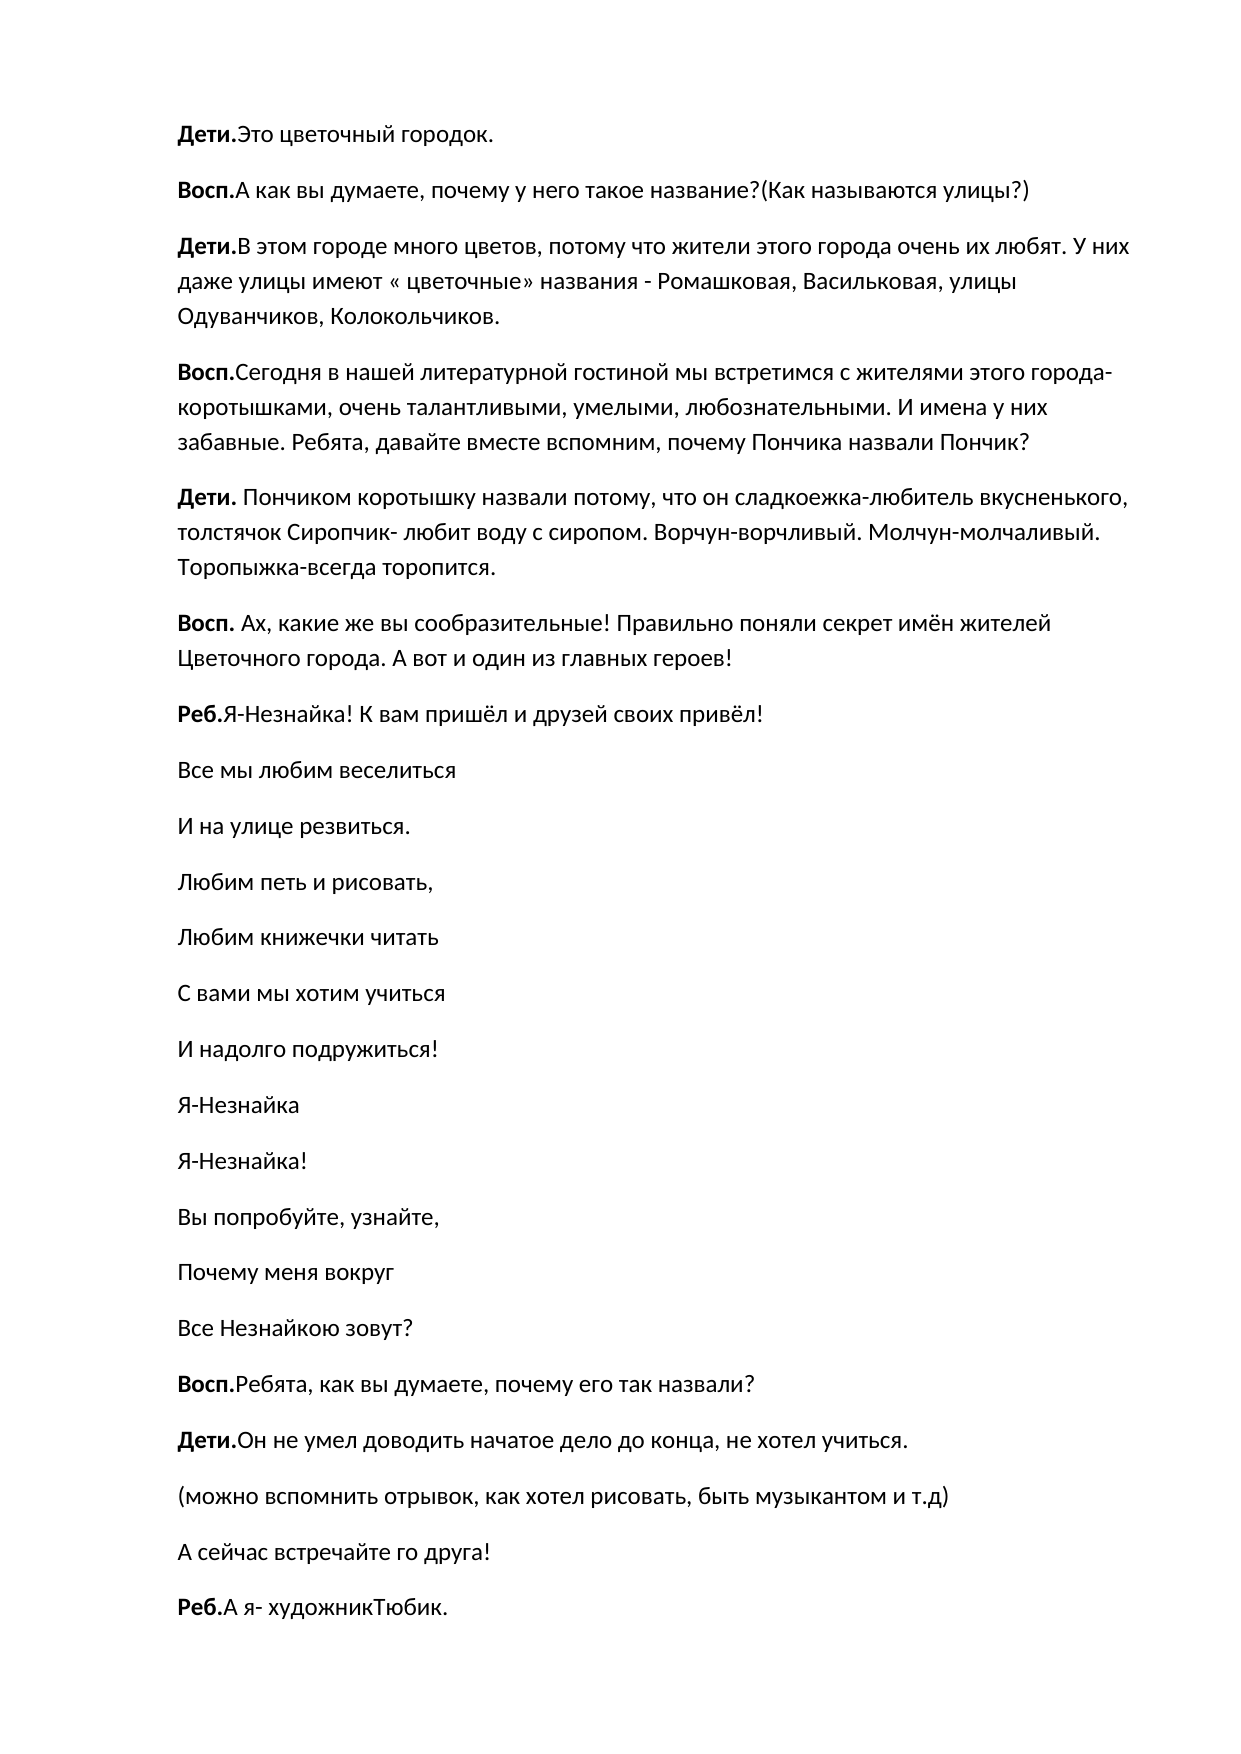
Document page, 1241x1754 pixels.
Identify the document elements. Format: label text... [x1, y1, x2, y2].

text (можно вспомнить отрывок, как хотел рисовать, быть музыкантом и т.д) [177, 1480, 1152, 1510]
text Почему меня вокруг [177, 1256, 1152, 1287]
text Дети.Это цветочный городок. [177, 118, 1152, 149]
text И надолго подружиться! [177, 1033, 1152, 1064]
text Вы попробуйте, узнайте, [177, 1201, 1152, 1231]
text Все Незнайкою зовут? [177, 1312, 1152, 1343]
text С вами мы хотим учиться [177, 977, 1152, 1008]
text Любим петь и рисовать, [177, 866, 1152, 896]
text Все мы любим веселиться [177, 754, 1152, 784]
text Любим книжечки читать [177, 921, 1152, 952]
text Реб.А я- художникТюбик. [177, 1591, 1152, 1622]
text Восп.Ребята, как вы думаете, почему его так назвали? [177, 1368, 1152, 1399]
text Я-Незнайка! [177, 1145, 1152, 1175]
text А сейчас встречайте го друга! [177, 1536, 1152, 1566]
text Реб.Я-Незнайка! К вам пришёл и друзей своих привёл! [177, 698, 1152, 729]
text Восп.Сегодня в нашей литературной гостиной мы встретимся с жителями этого города- коротышками, очень талантливыми, умелыми, любознательными. И имена у них забавные. Ребята, давайте вместе вспомним, почему Пончика назвали Пончик? [177, 356, 1152, 456]
text Восп. Ах, какие же вы сообразительные! Правильно поняли секрет имён жителей Цветочного города. А вот и один из главных героев! [177, 607, 1152, 673]
text Восп.А как вы думаете, почему у него такое название?(Как называются улицы?) [177, 174, 1152, 204]
text Дети. Пончиком коротышку назвали потому, что он сладкоежка-любитель вкусненького, толстячок Сиропчик- любит воду с сиропом. Ворчун-ворчливый. Молчун-молчаливый. Торопыжка-всегда торопится. [177, 481, 1152, 582]
text Я-Незнайка [177, 1089, 1152, 1119]
text Дети.В этом городе много цветов, потому что жители этого города очень их любят. У них даже улицы имеют « цветочные» названия - Ромашковая, Васильковая, улицы Одуванчиков, Колокольчиков. [177, 230, 1152, 330]
text Дети.Он не умел доводить начатое дело до конца, не хотел учиться. [177, 1424, 1152, 1454]
text И на улице резвиться. [177, 810, 1152, 840]
